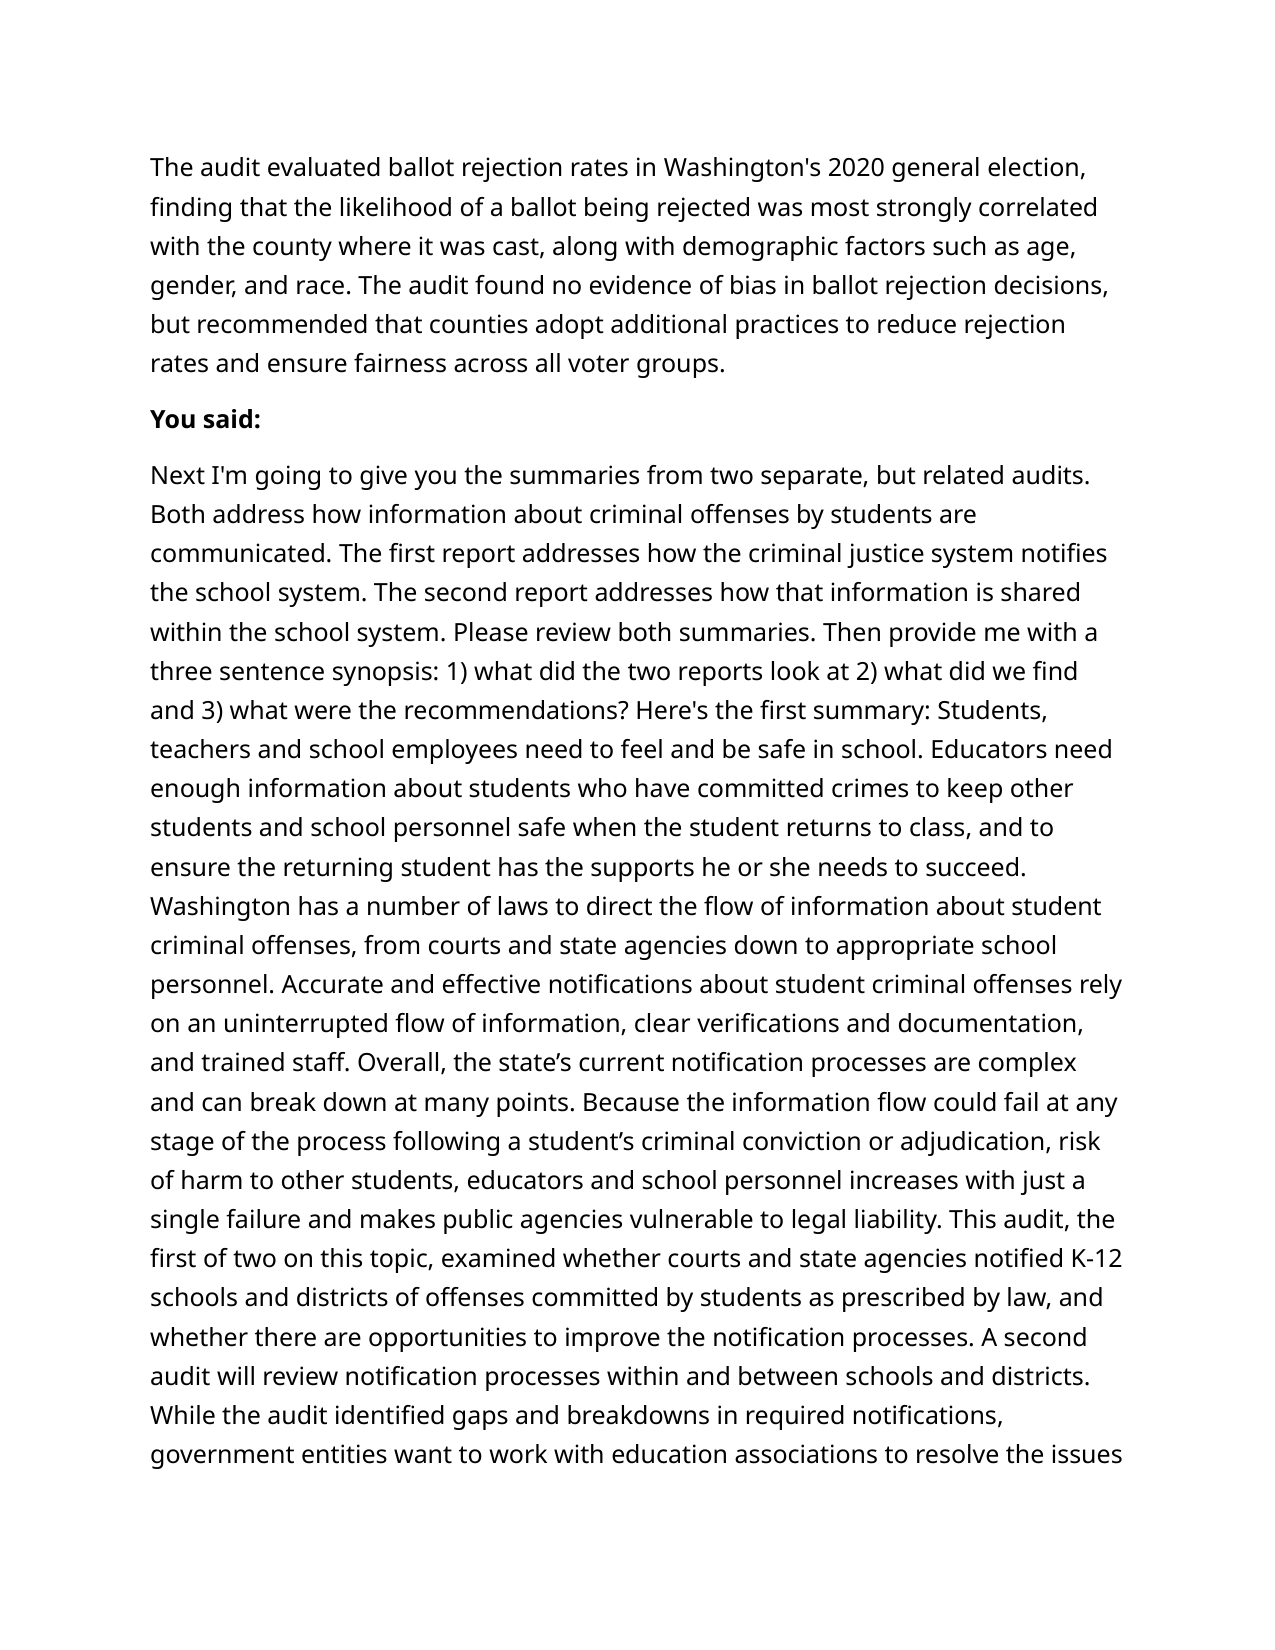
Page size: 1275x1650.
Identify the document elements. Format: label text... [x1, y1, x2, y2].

text The audit evaluated ballot rejection rates in Washington's 2020 general election, finding that the likelihood of a ballot being rejected was most strongly correlated with the county where it was cast, along with demographic factors such as age, gender, and race. The audit found no evidence of bias in ballot rejection decisions, but recommended that counties adopt additional practices to reduce rejection rates and ensure fairness across all voter groups. [150, 150, 1125, 380]
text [150, 457, 1125, 1471]
text You said: [150, 402, 1125, 436]
